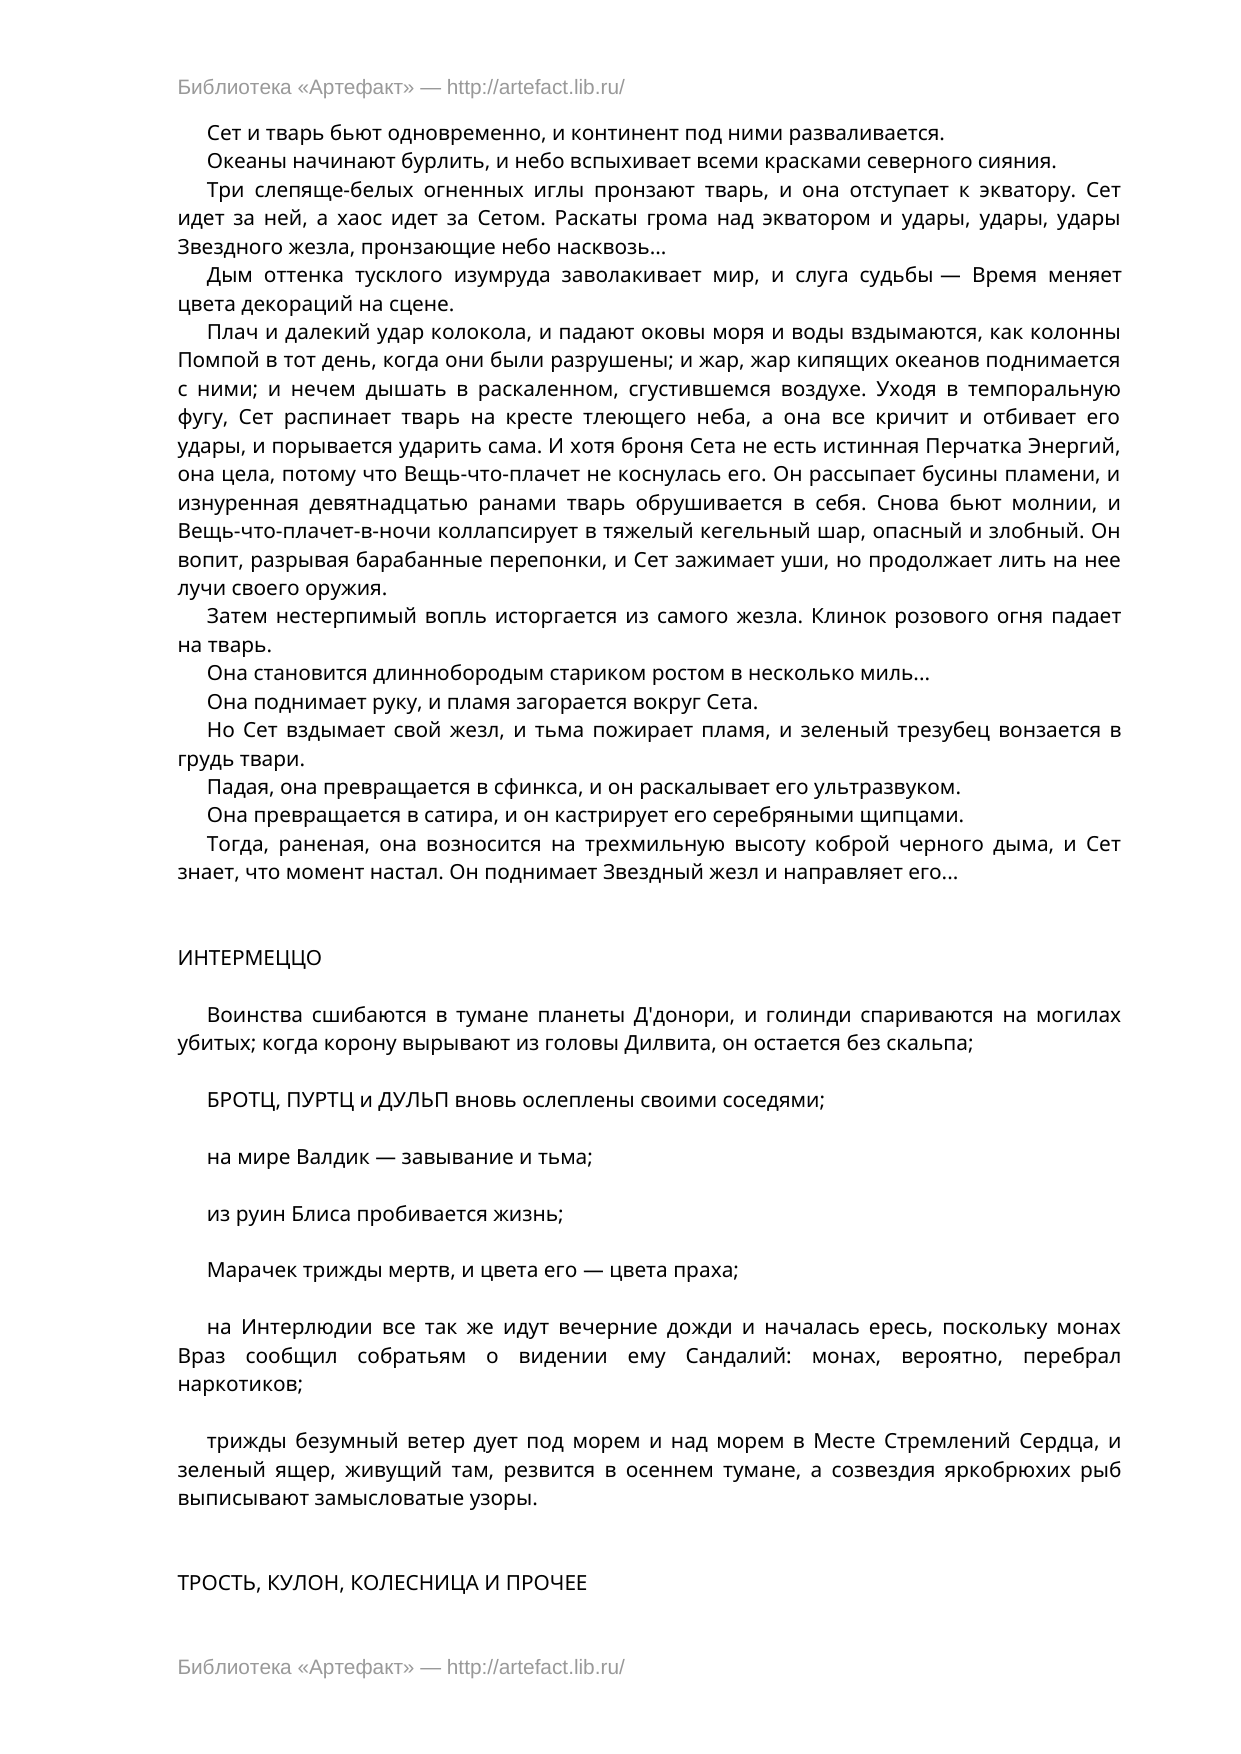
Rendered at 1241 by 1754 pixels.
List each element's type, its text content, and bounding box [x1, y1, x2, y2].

text Но Сет вздымает свой жезл, и тьма пожирает пламя, и зеленый трезубец вонзается в грудь твари. [177, 715, 1122, 772]
text Марачек трижды мертв, и цвета его — цвета праха; [177, 1256, 1122, 1284]
text Плач и далекий удар колокола, и падают оковы моря и воды вздымаются, как колонны Помпой в тот день, когда они были разрушены; и жар, жар кипящих океанов поднимается с ними; и нечем дышать в раскаленном, сгустившемся воздухе. Уходя в темпоральную фугу, Сет распинает тварь на кресте тлеющего неба, а она все кричит и отбивает его удары, и порывается ударить сама. И хотя броня Сета не есть истинная Перчатка Энергий, она цела, потому что Вещь-что-плачет не коснулась его. Он рассыпает бусины пламени, и изнуренная девятнадцатью ранами тварь обрушивается в себя. Снова бьют молнии, и Вещь-что-плачет-в-ночи коллапсирует в тяжелый кегельный шар, опасный и злобный. Он вопит, разрывая барабанные перепонки, и Сет зажимает уши, но продолжает лить на нее лучи своего оружия. [177, 317, 1122, 602]
text Дым оттенка тусклого изумруда заволакивает мир, и слуга судьбы — Время меняет цвета декораций на сцене. [177, 260, 1122, 317]
text Она превращается в сатира, и он кастрирует его серебряными щипцами. [177, 801, 1122, 829]
text Падая, она превращается в сфинкса, и он раскалывает его ультразвуком. [177, 772, 1122, 801]
text Океаны начинают бурлить, и небо вспыхивает всеми красками северного сияния. [177, 147, 1122, 175]
text Сет и тварь бьют одновременно, и континент под ними разваливается. [177, 118, 1122, 147]
text ИНТЕРМЕЦЦО [177, 943, 1122, 971]
text Она становится длиннобородым стариком ростом в несколько миль... [177, 658, 1122, 687]
text ТРОСТЬ, КУЛОН, КОЛЕСНИЦА И ПРОЧЕЕ [177, 1568, 1122, 1597]
text на Интерлюдии все так же идут вечерние дожди и началась ересь, поскольку монах Враз сообщил собратьям о видении ему Сандалий: монах, вероятно, перебрал наркотиков; [177, 1312, 1122, 1398]
text Три слепяще-белых огненных иглы пронзают тварь, и она отступает к экватору. Сет идет за ней, а хаос идет за Сетом. Раскаты грома над экватором и удары, удары, удары Звездного жезла, пронзающие небо насквозь... [177, 175, 1122, 260]
text трижды безумный ветер дует под морем и над морем в Месте Стремлений Сердца, и зеленый ящер, живущий там, резвится в осеннем тумане, а созвездия яркобрюхих рыб выписывают замысловатые узоры. [177, 1426, 1122, 1512]
text на мире Валдик — завывание и тьма; [177, 1142, 1122, 1170]
text Затем нестерпимый вопль исторгается из самого жезла. Клинок розового огня падает на тварь. [177, 602, 1122, 658]
text БРОТЦ, ПУРТЦ и ДУЛЬП вновь ослеплены своими соседями; [177, 1085, 1122, 1113]
text из руин Блиса пробивается жизнь; [177, 1199, 1122, 1227]
text Она поднимает руку, и пламя загорается вокруг Сета. [177, 687, 1122, 715]
text Воинства сшибаются в тумане планеты Д'донори, и голинди спариваются на могилах убитых; когда корону вырывают из головы Дилвита, он остается без скальпа; [177, 1000, 1122, 1057]
text Тогда, раненая, она возносится на трехмильную высоту коброй черного дыма, и Сет знает, что момент настал. Он поднимает Звездный жезл и направляет его... [177, 829, 1122, 886]
